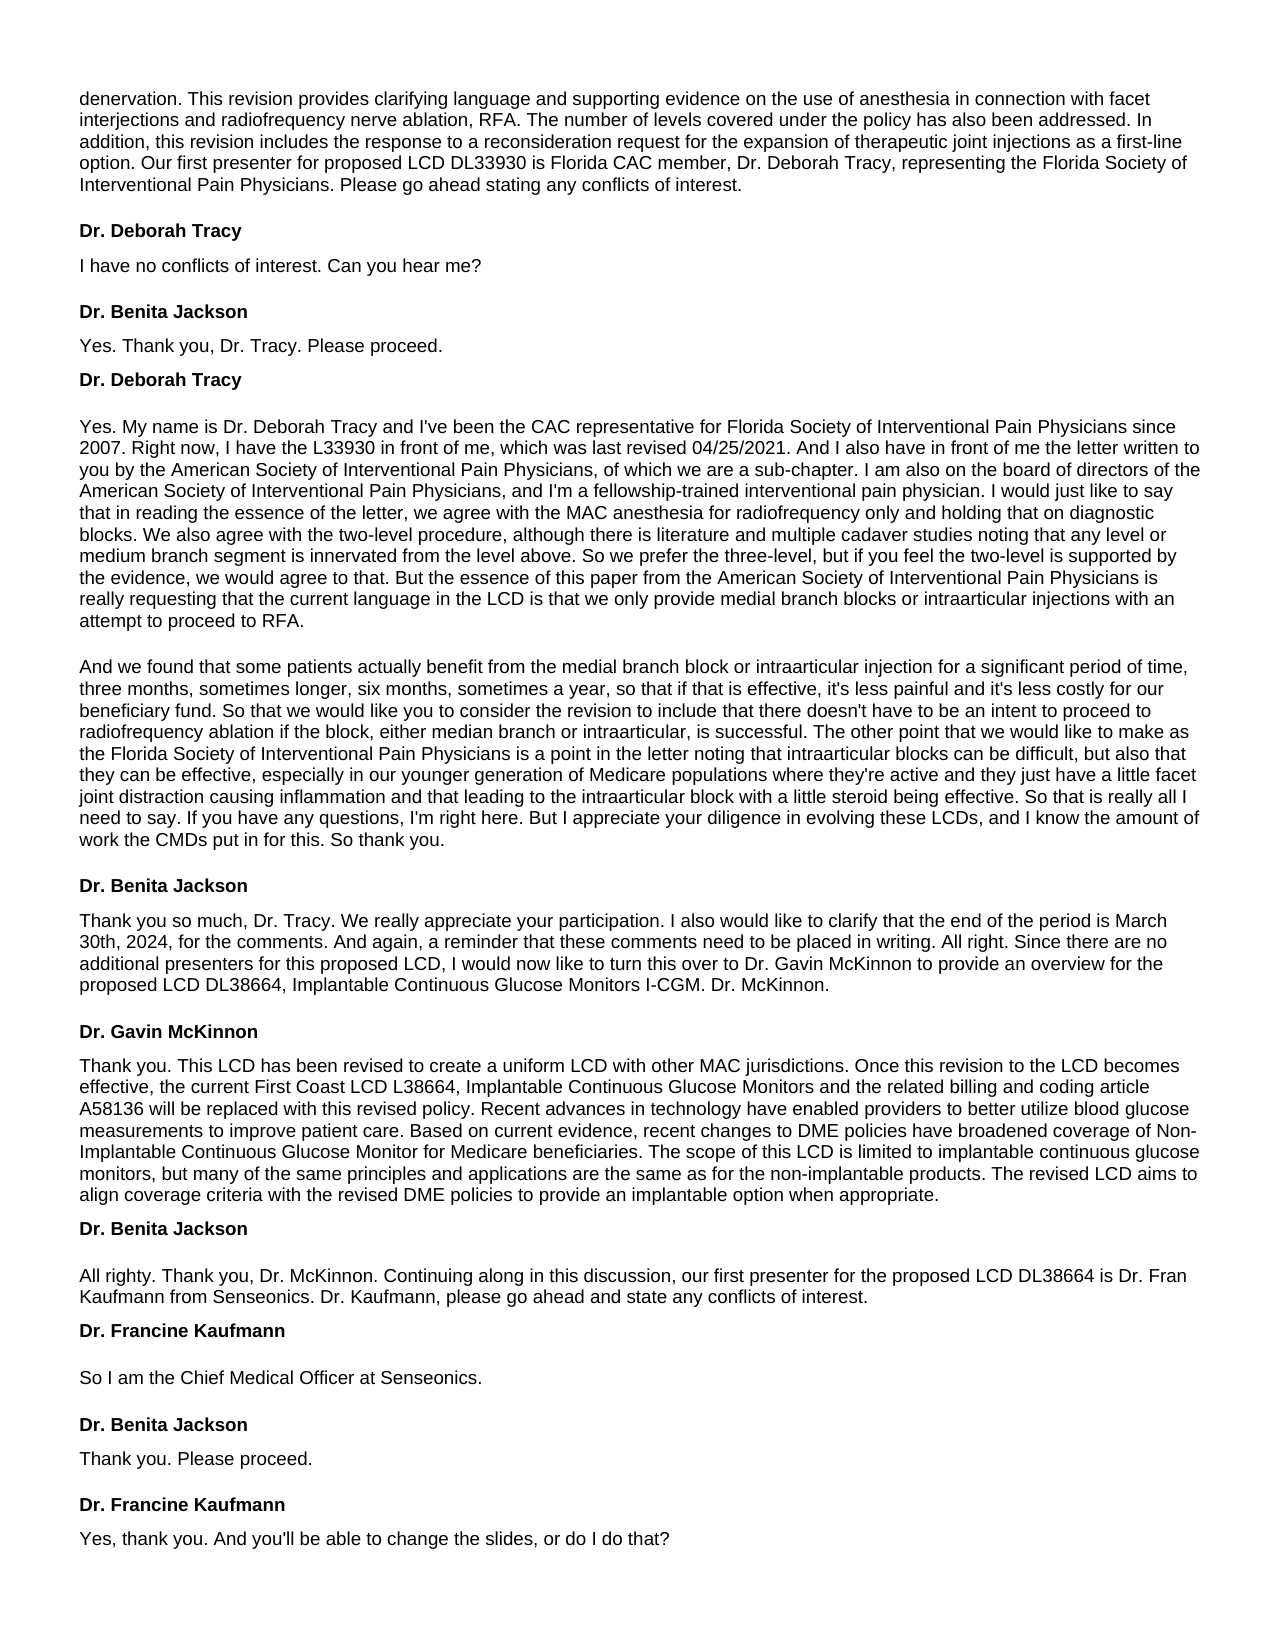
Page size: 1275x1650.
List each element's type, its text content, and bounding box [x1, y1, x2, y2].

table_cell All righty. Thank you, Dr. McKinnon. Continuing along in this discussion, our first presenter for the proposed LCD DL38664 is Dr. Fran Kaufmann from Senseonics. Dr. Kaufmann, please go ahead and state any conflicts of interest. Dr. Francine Kaufmann [78, 1252, 1203, 1354]
table_cell Dr. Deborah Tracy I have no conflicts of interest. Can you hear me? [78, 208, 1203, 288]
table_cell Dr. Francine Kaufmann Yes, thank you. And you'll be able to change the slides, or do I do that? [78, 1482, 1203, 1562]
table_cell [78, 75, 1203, 208]
table_cell Dr. Benita Jackson Thank you. Please proceed. [78, 1401, 1203, 1482]
table_cell So I am the Chief Medical Officer at Senseonics. [78, 1354, 1203, 1401]
table_cell Dr. Benita Jackson Thank you so much, Dr. Tracy. We really appreciate your participation. I also would like to clarify that the end of the period is March 30th, 2024, for the comments. And again, a reminder that these comments need to be placed in writing. All right. Since there are no additional presenters for this proposed LCD, I would now like to turn this over to Dr. Gavin McKinnon to provide an overview for the proposed LCD DL38664, Implantable Continuous Glucose Monitors I-CGM. Dr. McKinnon. [78, 863, 1203, 1008]
table_cell Dr. Gavin McKinnon Thank you. This LCD has been revised to create a uniform LCD with other MAC jurisdictions. Once this revision to the LCD becomes effective, the current First Coast LCD L38664, Implantable Continuous Glucose Monitors and the related billing and coding article A58136 will be replaced with this revised policy. Recent advances in technology have enabled providers to better utilize blood glucose measurements to improve patient care. Based on current evidence, recent changes to DME policies have broadened coverage of Non-Implantable Continuous Glucose Monitor for Medicare beneficiaries. The scope of this LCD is limited to implantable continuous glucose monitors, but many of the same principles and applications are the same as for the non-implantable products. The revised LCD aims to align coverage criteria with the revised DME policies to provide an implantable option when appropriate. Dr. Benita Jackson [78, 1008, 1203, 1252]
table_cell Dr. Benita Jackson Yes. Thank you, Dr. Tracy. Please proceed. Dr. Deborah Tracy [78, 289, 1203, 403]
table_cell Yes. My name is Dr. Deborah Tracy and I've been the CAC representative for Florida Society of Interventional Pain Physicians since 2007. Right now, I have the L33930 in front of me, which was last revised 04/25/2021. And I also have in front of me the letter written to you by the American Society of Interventional Pain Physicians, of which we are a sub-chapter. I am also on the board of directors of the American Society of Interventional Pain Physicians, and I'm a fellowship-trained interventional pain physician. I would just like to say that in reading the essence of the letter, we agree with the MAC anesthesia for radiofrequency only and holding that on diagnostic blocks. We also agree with the two-level procedure, although there is literature and multiple cadaver studies noting that any level or medium branch segment is innervated from the level above. So we prefer the three-level, but if you feel the two-level is supported by the evidence, we would agree to that. But the essence of this paper from the American Society of Interventional Pain Physicians is really requesting that the current language in the LCD is that we only provide medial branch blocks or intraarticular injections with an attempt to proceed to RFA. [78, 403, 1203, 644]
table_cell And we found that some patients actually benefit from the medial branch block or intraarticular injection for a significant period of time, three months, sometimes longer, six months, sometimes a year, so that if that is effective, it's less painful and it's less costly for our beneficiary fund. So that we would like you to consider the revision to include that there doesn't have to be an intent to proceed to radiofrequency ablation if the block, either median branch or intraarticular, is successful. The other point that we would like to make as the Florida Society of Interventional Pain Physicians is a point in the letter noting that intraarticular blocks can be difficult, but also that they can be effective, especially in our younger generation of Medicare populations where they're active and they just have a little facet joint distraction causing inflammation and that leading to the intraarticular block with a little steroid being effective. So that is really all I need to say. If you have any questions, I'm right here. But I appreciate your diligence in evolving these LCDs, and I know the amount of work the CMDs put in for this. So thank you. [78, 644, 1203, 863]
